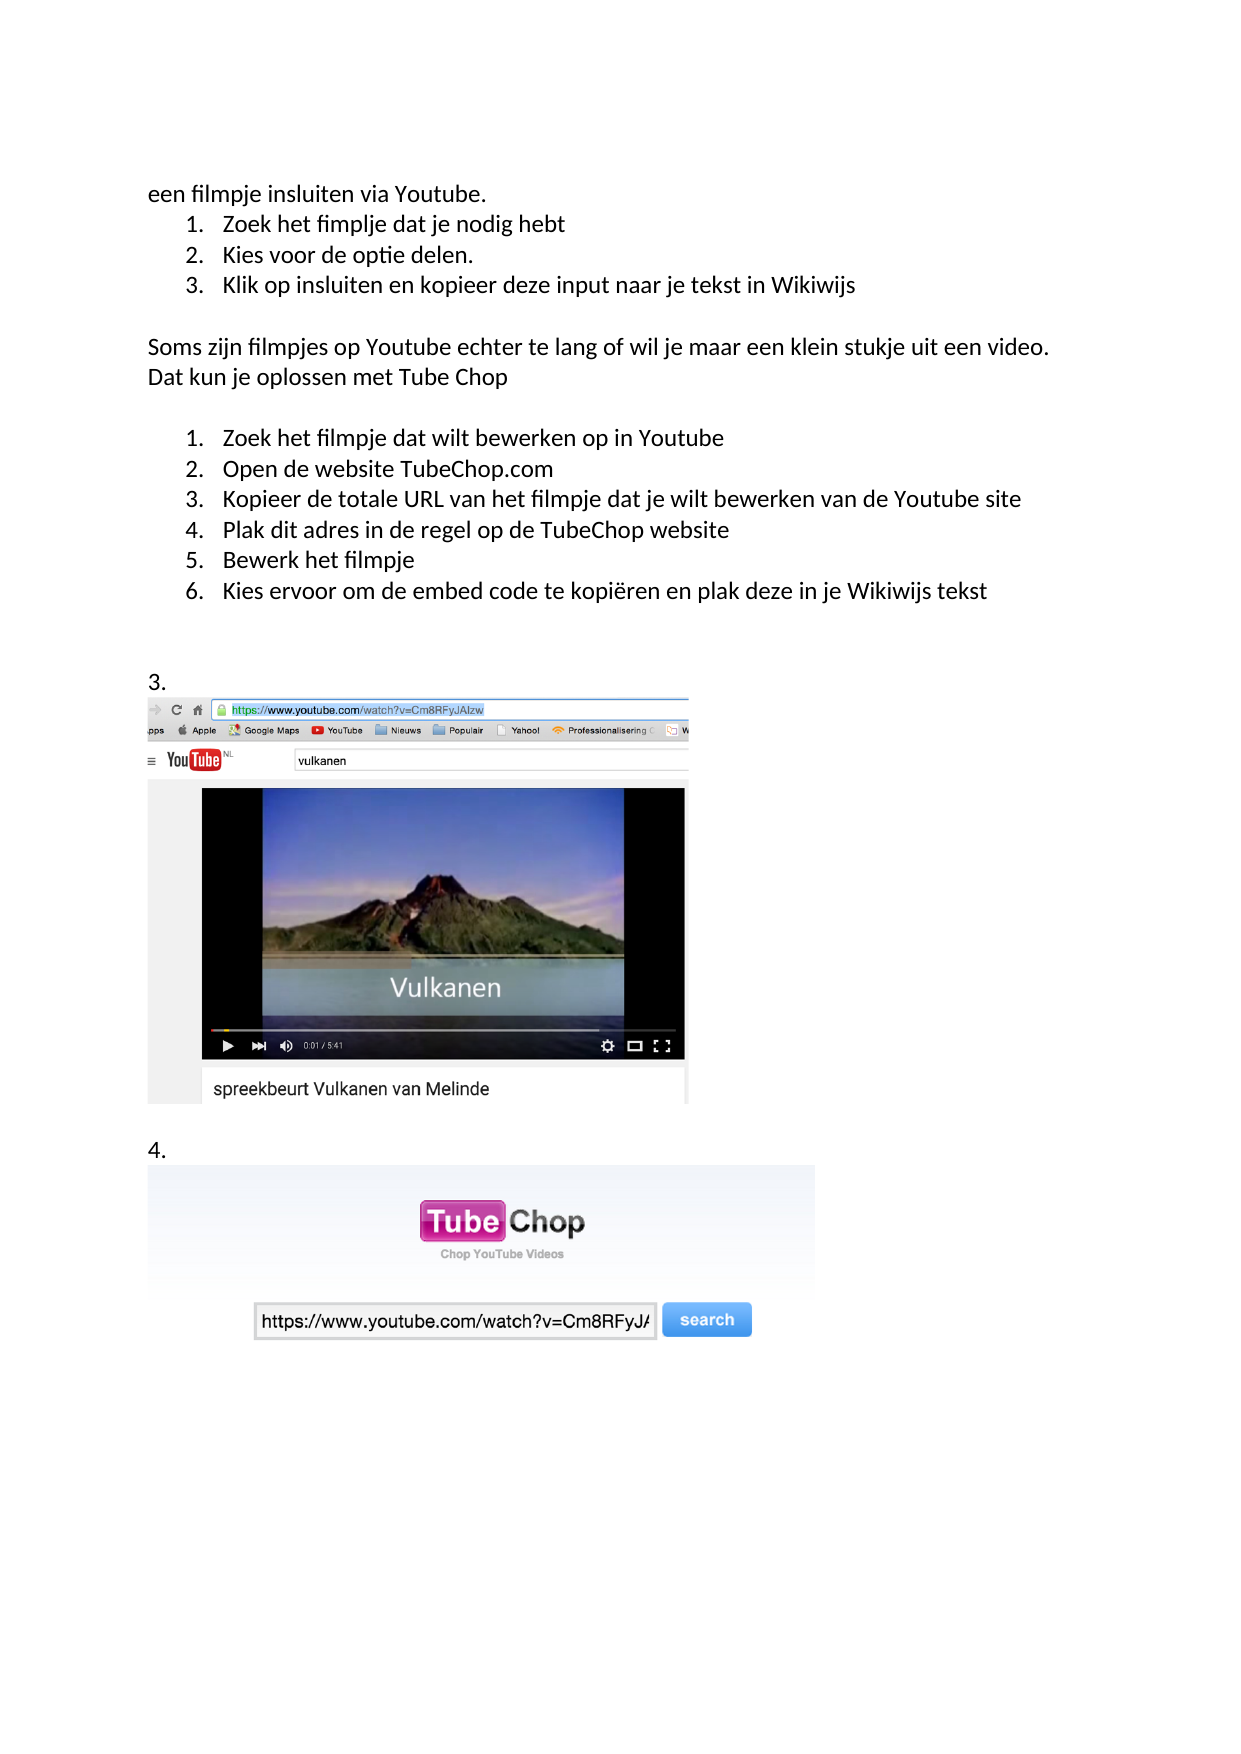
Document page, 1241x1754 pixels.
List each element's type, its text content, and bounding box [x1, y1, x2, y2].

text een filmpje insluiten via Youtube. [148, 178, 1093, 209]
list Zoek het fimplje dat je nodig hebt [185, 209, 1093, 239]
list Bewerk het filmpje [185, 544, 1093, 575]
text Soms zijn filmpjes op Youtube echter te lang of wil je maar een klein stukje uit een video. [148, 331, 1093, 361]
text Dat kun je oplossen met Tube Chop [148, 361, 1093, 392]
list Open de website TubeChop.com [185, 453, 1093, 483]
list Kopieer de totale URL van het filmpje dat je wilt bewerken van de Youtube site [185, 483, 1093, 514]
list Klik op insluiten en kopieer deze input naar je tekst in Wikiwijs [185, 270, 1093, 300]
list Plak dit adres in de regel op de TubeChop website [185, 514, 1093, 544]
picture [147, 1165, 815, 1362]
list Kies ervoor om de embed code te kopiëren en plak deze in je Wikiwijs tekst [185, 575, 1093, 605]
list Zoek het filmpje dat wilt bewerken op in Youtube [185, 422, 1093, 453]
picture [147, 697, 689, 1104]
text 4. [148, 1134, 1093, 1165]
text 3. [148, 666, 1093, 697]
list Kies voor de optie delen. [185, 239, 1093, 270]
